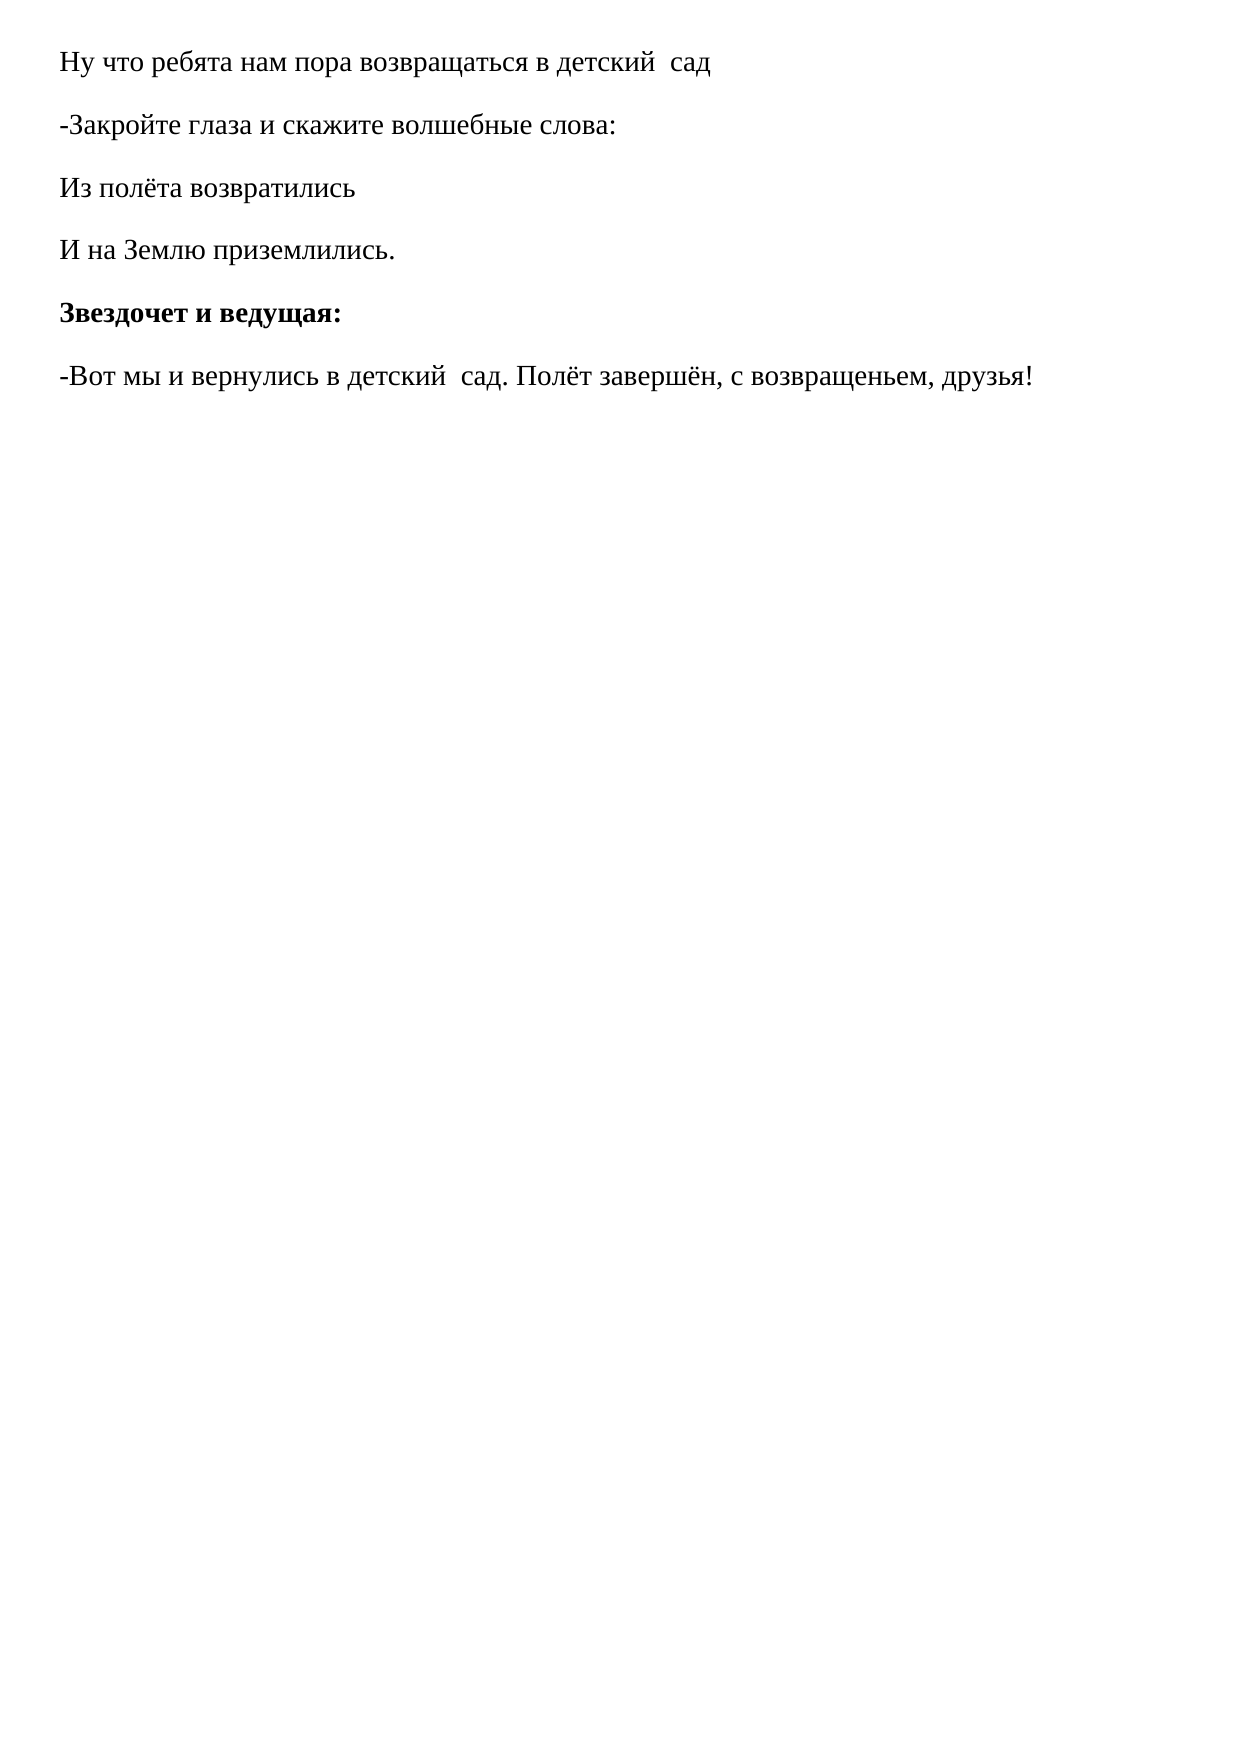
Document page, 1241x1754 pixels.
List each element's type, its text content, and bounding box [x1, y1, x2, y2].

text -Вот мы и вернулись в детский сад. Полёт завершён, с возвращеньем, друзья! [59, 358, 1184, 391]
text Звездочет и ведущая: [59, 295, 1184, 329]
text Из полёта возвратились [59, 170, 1184, 203]
text -Закройте глаза и скажите волшебные слова: [59, 107, 1184, 141]
text Ну что ребята нам пора возвращаться в детский сад [59, 44, 1184, 78]
text И на Землю приземлились. [59, 232, 1184, 266]
